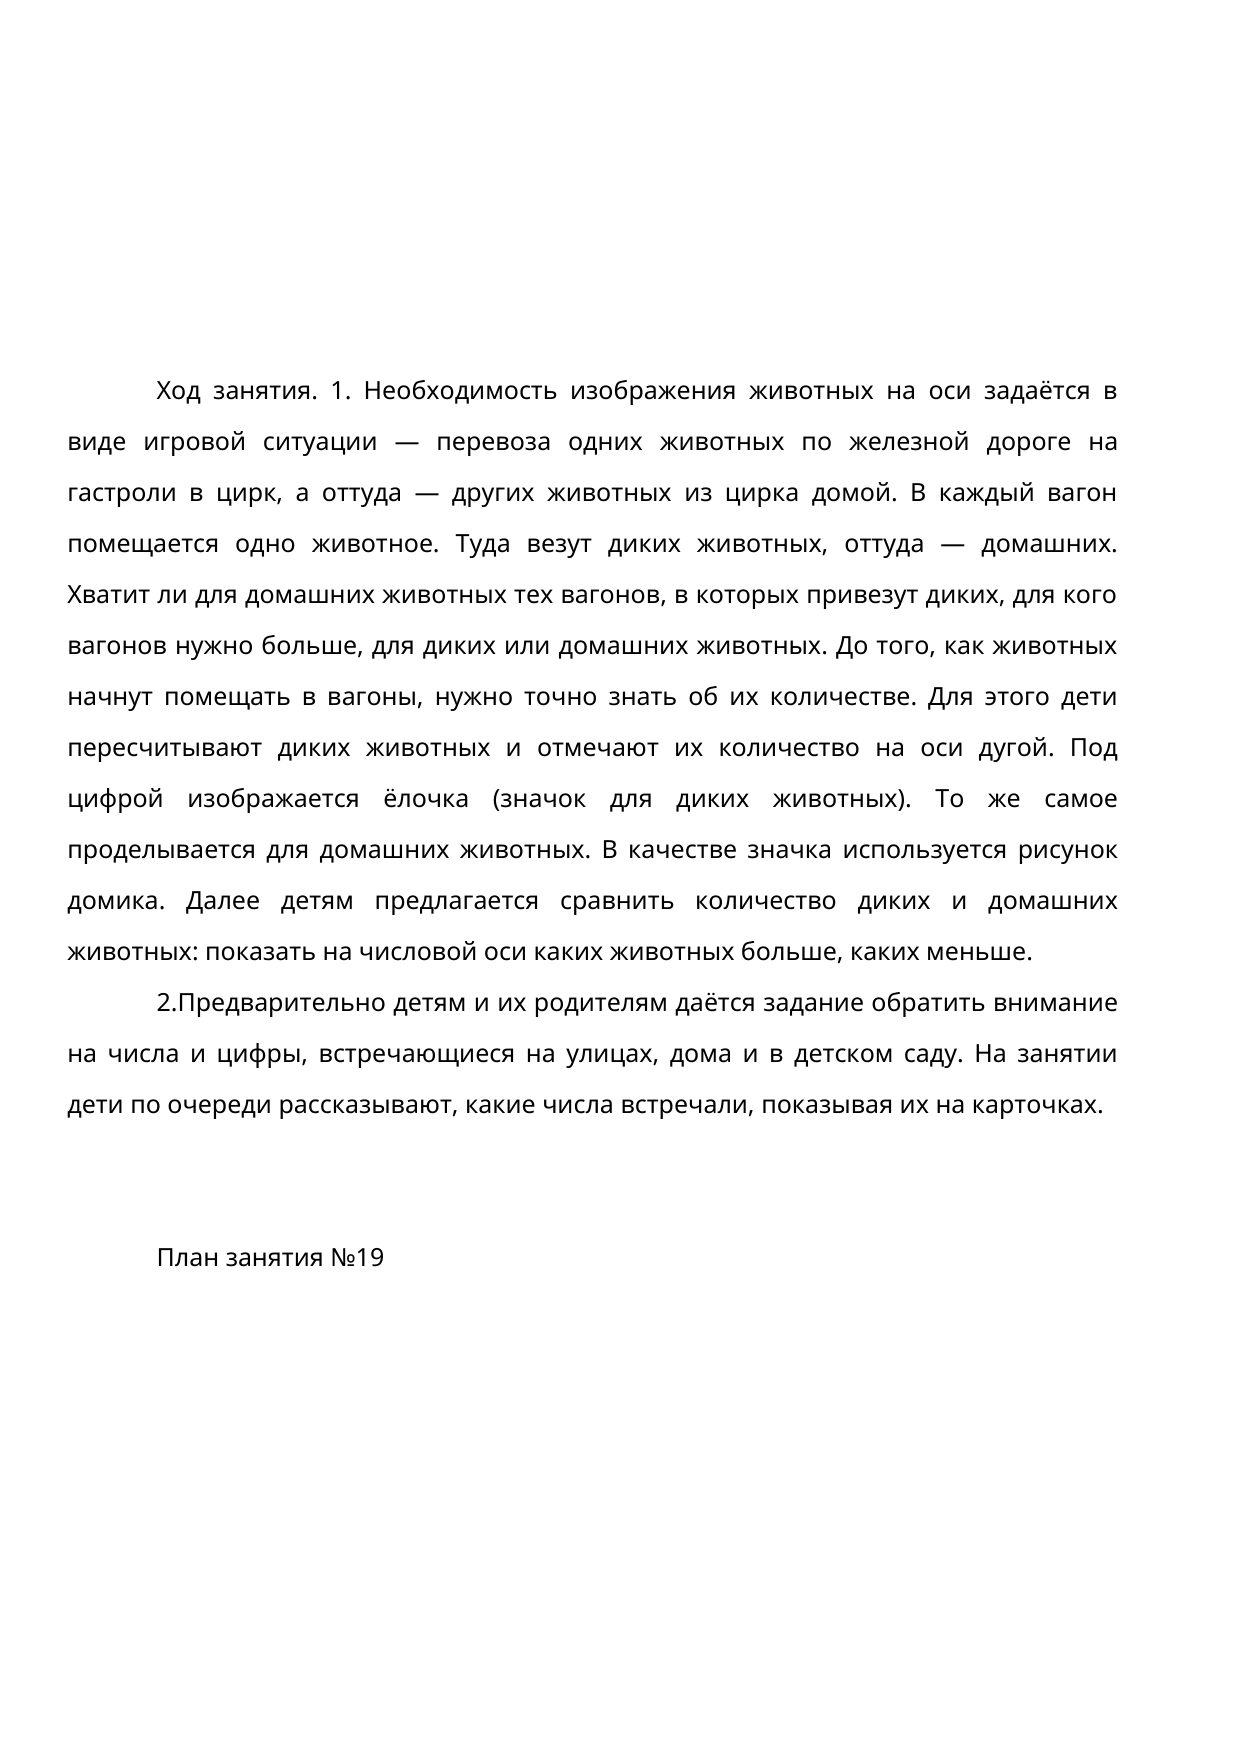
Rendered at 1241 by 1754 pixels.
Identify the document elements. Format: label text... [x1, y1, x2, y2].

text План занятия №19 [67, 1240, 1119, 1274]
text 2.Предварительно детям и их родителям даётся задание обратить внимание на числа и цифры, встречающиеся на улицах, дома и в детском саду. На занятии дети по очереди рассказывают, какие числа встречали, показывая их на карточках. [67, 985, 1119, 1121]
text Ход занятия. 1. Необходимость изображения животных на оси задаётся в виде игровой ситуации — перевоза одних животных по железной дороге на гастроли в цирк, а оттуда — других животных из цирка домой. В каждый вагон помещается одно животное. Туда везут диких животных, оттуда — домашних. Хватит ли для домашних животных тех вагонов, в которых привезут диких, для кого вагонов нужно больше, для диких или домашних животных. До того, как животных начнут помещать в вагоны, нужно точно знать об их количестве. Для этого дети пересчитывают диких животных и отмечают их количество на оси дугой. Под цифрой изображается ёлочка (значок для диких животных). То же самое проделывается для домашних животных. В качестве значка используется рисунок домика. Далее детям предлагается сравнить количество диких и домашних животных: показать на числовой оси каких животных больше, каких меньше. [67, 372, 1119, 968]
